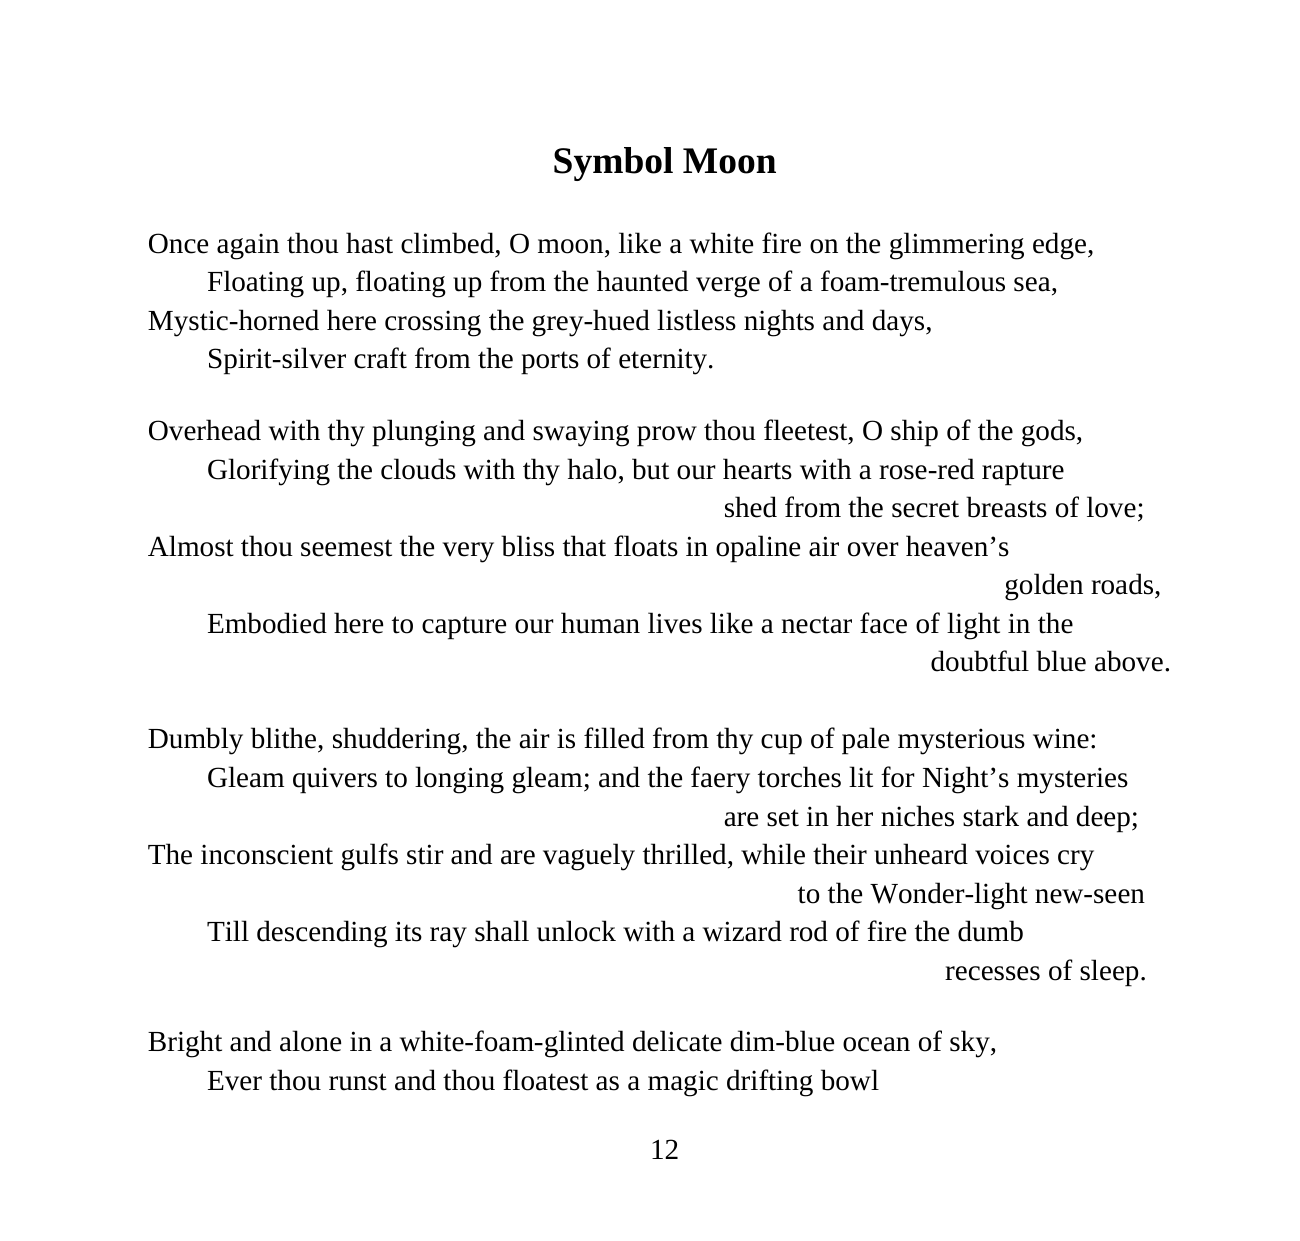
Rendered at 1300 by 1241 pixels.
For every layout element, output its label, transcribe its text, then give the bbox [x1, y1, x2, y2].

text golden roads, [1004, 567, 1211, 601]
text Once again thou hast climbed, O moon, like a white fire on the glimmering edge, [148, 226, 1211, 259]
text shed from the secret breasts of love; [723, 490, 1211, 524]
text Spirit-silver craft from the ports of eternity. [207, 342, 1122, 375]
text Overhead with thy plunging and swaying prow thou fleetest, O ship of the gods, [148, 413, 1211, 447]
text Embodied here to capture our human lives like a nectar face of light in the [207, 606, 1211, 639]
subtitle Symbol Moon [118, 139, 1211, 182]
text Ever thou runst and thou floatest as a magic drifting bowl [207, 1063, 1211, 1096]
text Gleam quivers to longing gleam; and the faery torches lit for Night’s mysteries [207, 760, 1211, 794]
text are set in her niches stark and deep; [723, 799, 1211, 832]
text recesses of sleep. [945, 953, 1211, 986]
text Bright and alone in a white-foam-glinted delicate dim-blue ocean of sky, [148, 1024, 1211, 1058]
text Mystic-horned here crossing the grey-hued listless nights and days, [148, 303, 1152, 337]
text Dumbly blithe, shuddering, the air is filled from thy cup of pale mysterious wine: [148, 722, 1211, 755]
text Almost thou seemest the very bliss that floats in opaline air over heaven’s [148, 529, 1211, 562]
text Floating up, floating up from the haunted verge of a foam-tremulous sea, [207, 264, 1211, 298]
text doubtful blue above. [930, 644, 1211, 678]
text to the Wonder-light new-seen [797, 876, 1211, 909]
text Till descending its ray shall unlock with a wizard rod of fire the dumb [207, 914, 1211, 948]
text The inconscient gulfs stir and are vaguely thrilled, while their unheard voices cry [148, 837, 1211, 871]
text Glorifying the clouds with thy halo, but our hearts with a rose-red rapture [207, 452, 1211, 485]
